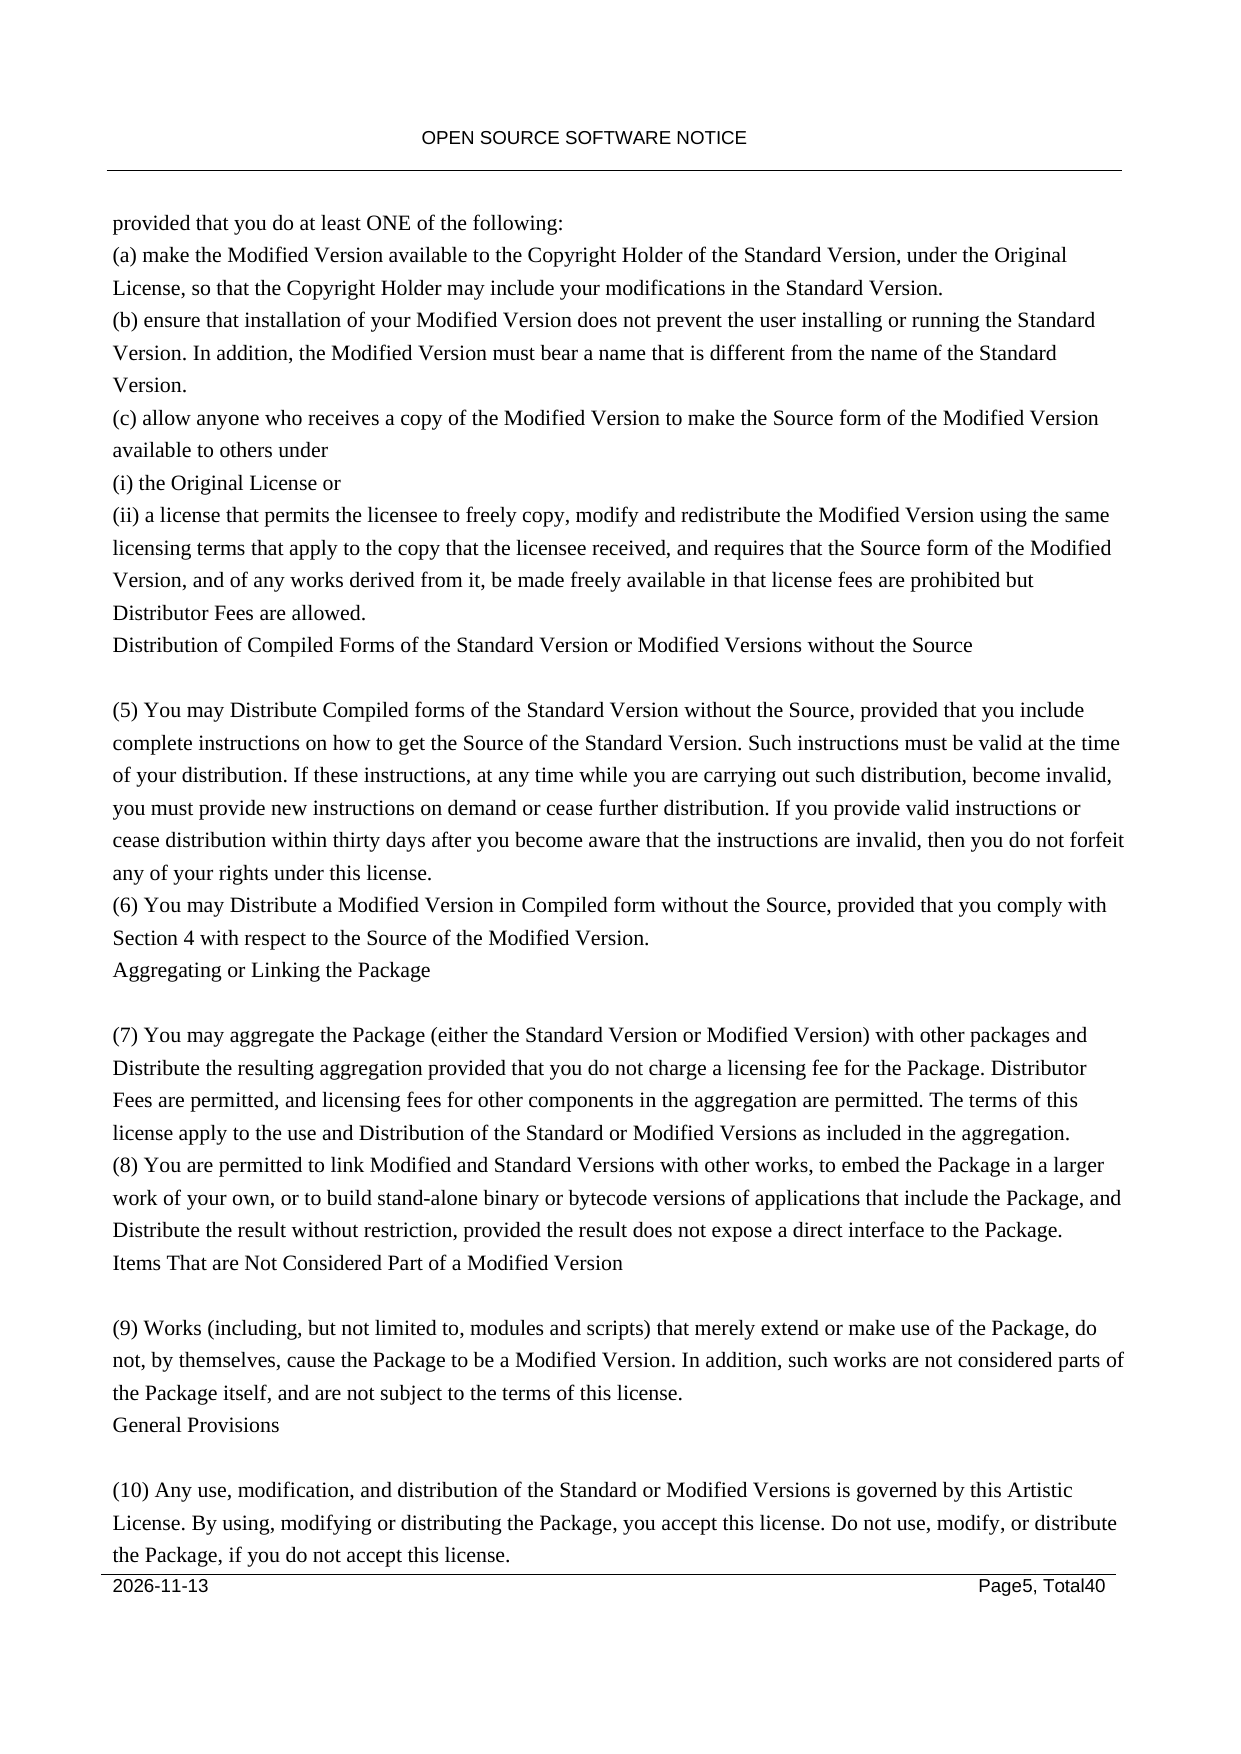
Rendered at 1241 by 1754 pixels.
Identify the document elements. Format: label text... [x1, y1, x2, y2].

text (8) You are permitted to link Modified and Standard Versions with other works, to embed the Package in a larger work of your own, or to build stand-alone binary or bytecode versions of applications that include the Package, and Distribute the result without restriction, provided the result does not expose a direct interface to the Package. [112, 1149, 1128, 1246]
text (b) ensure that installation of your Modified Version does not prevent the user installing or running the Standard Version. In addition, the Modified Version must bear a name that is different from the name of the Standard Version. [112, 304, 1128, 401]
text (ii) a license that permits the licensee to freely copy, modify and redistribute the Modified Version using the same licensing terms that apply to the copy that the licensee received, and requires that the Source form of the Modified Version, and of any works derived from it, be made freely available in that license fees are prohibited but Distributor Fees are allowed. [112, 499, 1128, 629]
text General Provisions [112, 1409, 1128, 1441]
text Aggregating or Linking the Package [112, 954, 1128, 986]
text Items That are Not Considered Part of a Modified Version [112, 1246, 1128, 1279]
text (6) You may Distribute a Modified Version in Compiled form without the Source, provided that you comply with Section 4 with respect to the Source of the Modified Version. [112, 889, 1128, 954]
text (a) make the Modified Version available to the Copyright Holder of the Standard Version, under the Original License, so that the Copyright Holder may include your modifications in the Standard Version. [112, 239, 1128, 304]
text (i) the Original License or [112, 466, 1128, 499]
text (5) You may Distribute Compiled forms of the Standard Version without the Source, provided that you include complete instructions on how to get the Source of the Standard Version. Such instructions must be valid at the time of your distribution. If these instructions, at any time while you are carrying out such distribution, become invalid, you must provide new instructions on demand or cease further distribution. If you provide valid instructions or cease distribution within thirty days after you become aware that the instructions are invalid, then you do not forfeit any of your rights under this license. [112, 694, 1128, 889]
text (7) You may aggregate the Package (either the Standard Version or Modified Version) with other packages and Distribute the resulting aggregation provided that you do not charge a licensing fee for the Package. Distributor Fees are permitted, and licensing fees for other components in the aggregation are permitted. The terms of this license apply to the use and Distribution of the Standard or Modified Versions as included in the aggregation. [112, 1019, 1128, 1149]
text (9) Works (including, but not limited to, modules and scripts) that merely extend or make use of the Package, do not, by themselves, cause the Package to be a Modified Version. In addition, such works are not considered parts of the Package itself, and are not subject to the terms of this license. [112, 1311, 1128, 1409]
text (10) Any use, modification, and distribution of the Standard or Modified Versions is governed by this Artistic License. By using, modifying or distributing the Package, you accept this license. Do not use, modify, or distribute the Package, if you do not accept this license. [112, 1474, 1128, 1571]
text Distribution of Compiled Forms of the Standard Version or Modified Versions without the Source [112, 629, 1128, 661]
text (c) allow anyone who receives a copy of the Modified Version to make the Source form of the Modified Version available to others under [112, 401, 1128, 466]
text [112, 206, 1128, 239]
